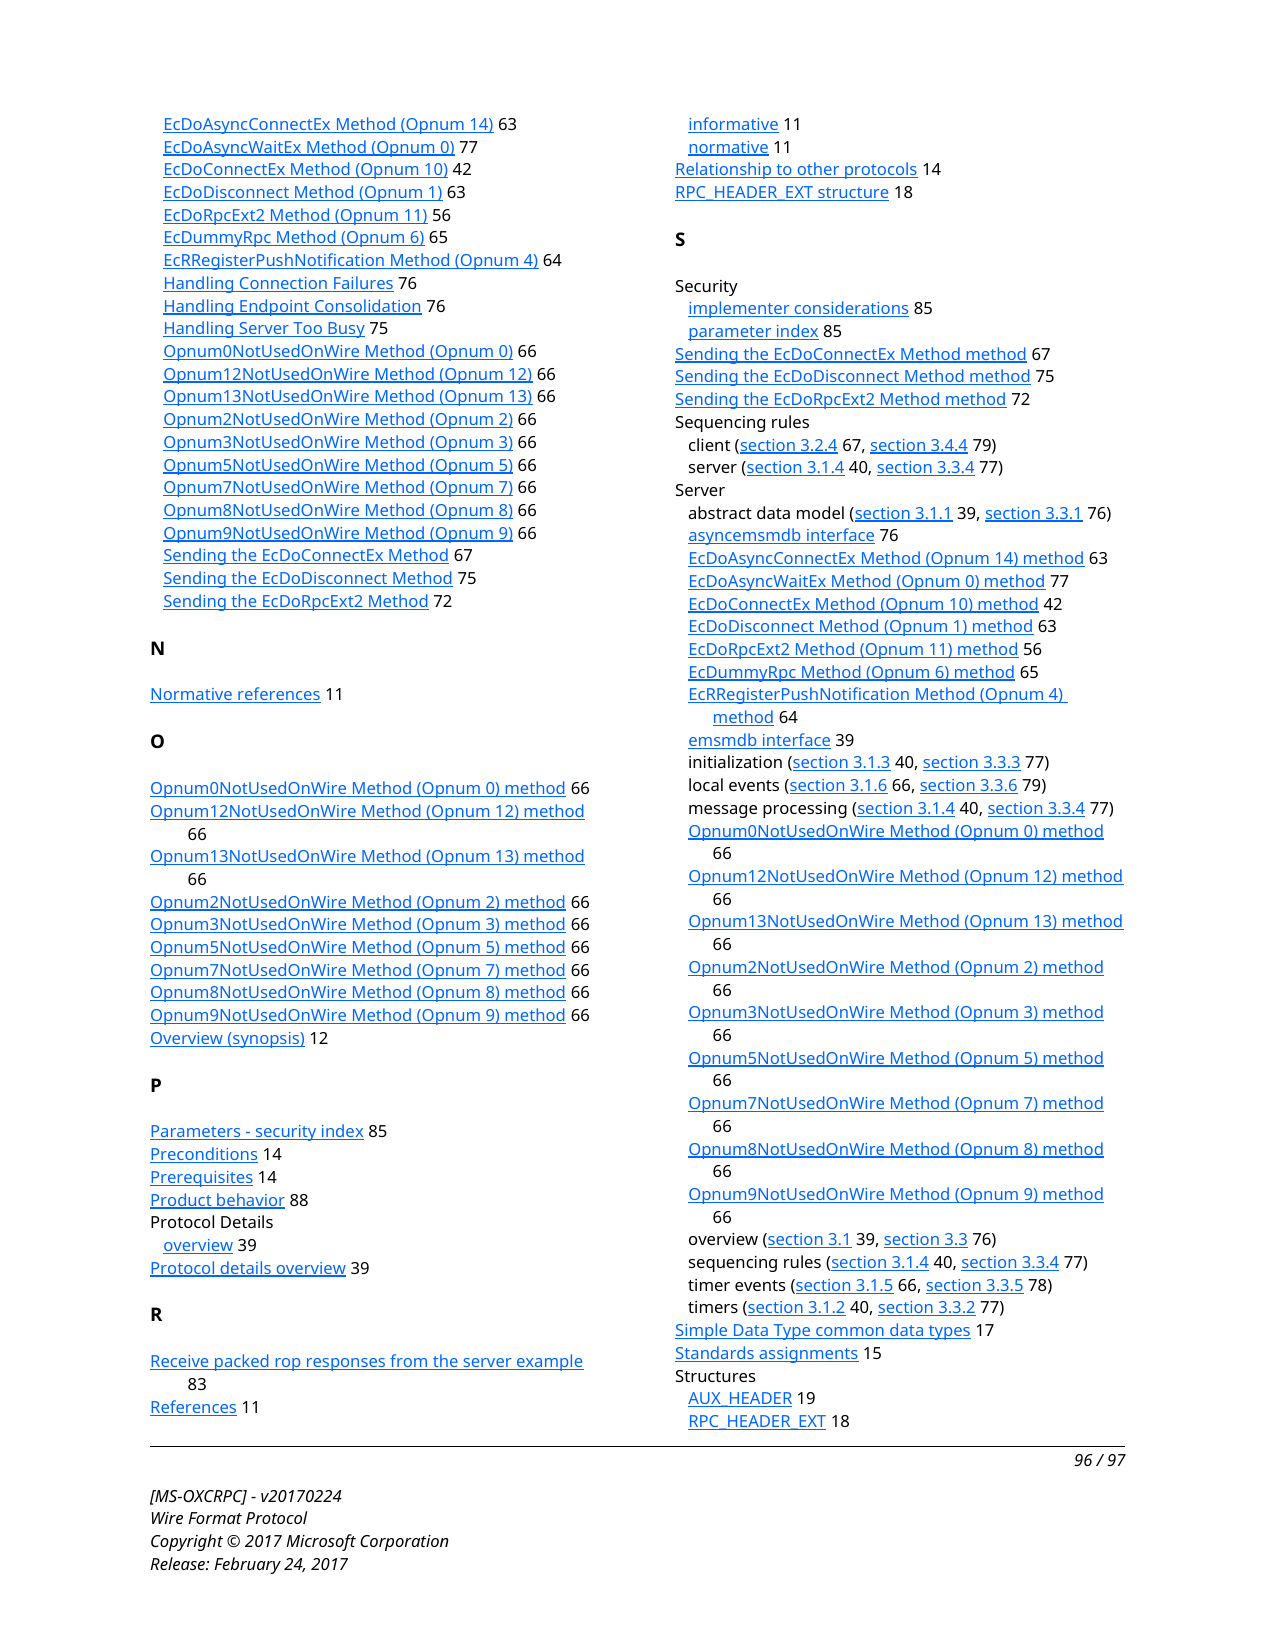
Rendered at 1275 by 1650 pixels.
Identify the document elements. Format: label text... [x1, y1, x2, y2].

text Receive packed rop responses from the server example 80 [150, 1350, 600, 1395]
text Preconditions 13 [150, 1143, 600, 1166]
text abstract data model (section 3.1.1 37, section 3.3.1 73) [675, 501, 1125, 524]
text Opnum0NotUsedOnWire Method (Opnum 0) 62 [150, 339, 600, 362]
text EcDoRpcExt2 Method (Opnum 11) 53 [150, 203, 600, 226]
text Opnum12NotUsedOnWire Method (Opnum 12) method 63 [150, 799, 600, 845]
text Handling Endpoint Consolidation 72 [150, 294, 600, 317]
text Opnum3NotUsedOnWire Method (Opnum 3) method 63 [150, 913, 600, 936]
text Prerequisites 13 [150, 1166, 600, 1188]
text Handling Server Too Busy 72 [150, 317, 600, 339]
text EcDoAsyncWaitEx Method (Opnum 0) 74 [150, 135, 600, 158]
text EcDoRpcExt2 Method (Opnum 11) method 53 [675, 638, 1125, 660]
text P [150, 1072, 600, 1097]
text Sending the EcDoDisconnect Method 72 [150, 567, 600, 589]
text Protocol Details [150, 1211, 600, 1234]
text Structures [675, 1364, 1125, 1387]
text Sending the EcDoRpcExt2 Method method 69 [675, 388, 1125, 411]
text Opnum12NotUsedOnWire Method (Opnum 12) 63 [150, 362, 600, 385]
text Opnum8NotUsedOnWire Method (Opnum 8) 63 [150, 498, 600, 521]
text sequencing rules (section 3.1.4 38, section 3.3.4 74) [675, 1251, 1125, 1273]
text Sequencing rules [675, 411, 1125, 433]
text Sending the EcDoConnectEx Method 64 [150, 544, 600, 567]
text Opnum3NotUsedOnWire Method (Opnum 3) 63 [150, 430, 600, 453]
text Opnum2NotUsedOnWire Method (Opnum 2) method 62 [675, 956, 1125, 1001]
text Parameters - security index 82 [150, 1120, 600, 1143]
text RPC_HEADER_EXT structure 17 [675, 181, 1125, 203]
text N [150, 635, 600, 660]
text EcDoAsyncConnectEx Method (Opnum 14) method 60 [675, 547, 1125, 569]
text Opnum5NotUsedOnWire Method (Opnum 5) method 63 [675, 1046, 1125, 1092]
text Opnum2NotUsedOnWire Method (Opnum 2) 62 [150, 408, 600, 430]
text EcRRegisterPushNotification Method (Opnum 4) method 61 [675, 683, 1125, 728]
text message processing (section 3.1.4 38, section 3.3.4 74) [675, 797, 1125, 819]
text normative 10 [675, 135, 1125, 158]
text Sending the EcDoDisconnect Method method 72 [675, 365, 1125, 388]
text Opnum0NotUsedOnWire Method (Opnum 0) method 62 [675, 819, 1125, 865]
text Relationship to other protocols 13 [675, 158, 1125, 181]
text Overview (synopsis) 10 [150, 1026, 600, 1049]
text parameter index 82 [675, 320, 1125, 342]
text EcDoAsyncConnectEx Method (Opnum 14) 60 [150, 112, 600, 135]
text Opnum13NotUsedOnWire Method (Opnum 13) method 63 [150, 845, 600, 890]
text Opnum13NotUsedOnWire Method (Opnum 13) 63 [150, 385, 600, 408]
text Standards assignments 14 [675, 1342, 1125, 1364]
text Opnum9NotUsedOnWire Method (Opnum 9) method 63 [150, 1004, 600, 1026]
text Opnum5NotUsedOnWire Method (Opnum 5) method 63 [150, 936, 600, 958]
text Opnum7NotUsedOnWire Method (Opnum 7) method 63 [675, 1092, 1125, 1137]
text R [150, 1302, 600, 1327]
text Opnum9NotUsedOnWire Method (Opnum 9) method 63 [675, 1183, 1125, 1228]
text EcDoDisconnect Method (Opnum 1) method 60 [675, 615, 1125, 638]
text EcDoConnectEx Method (Opnum 10) 40 [150, 158, 600, 181]
text EcDoConnectEx Method (Opnum 10) method 40 [675, 592, 1125, 615]
text EcDummyRpc Method (Opnum 6) 62 [150, 226, 600, 249]
text overview (section 3.1 37, section 3.3 73) [675, 1228, 1125, 1251]
text local events (section 3.1.6 63, section 3.3.6 75) [675, 774, 1125, 797]
text informative 10 [675, 112, 1125, 135]
text Opnum13NotUsedOnWire Method (Opnum 13) method 63 [675, 910, 1125, 956]
text emsmdb interface 37 [675, 728, 1125, 751]
text Opnum12NotUsedOnWire Method (Opnum 12) method 63 [675, 865, 1125, 910]
text Opnum0NotUsedOnWire Method (Opnum 0) method 62 [150, 777, 600, 799]
text Normative references 10 [150, 683, 600, 706]
text AUX_HEADER 17 [675, 1387, 1125, 1410]
text Opnum2NotUsedOnWire Method (Opnum 2) method 62 [150, 890, 600, 913]
text timers (section 3.1.2 38, section 3.3.2 73) [675, 1296, 1125, 1319]
text RPC_HEADER_EXT 17 [675, 1410, 1125, 1432]
text EcDoAsyncWaitEx Method (Opnum 0) method 74 [675, 569, 1125, 592]
text References 9 [150, 1395, 600, 1418]
text initialization (section 3.1.3 38, section 3.3.3 73) [675, 751, 1125, 774]
text Opnum3NotUsedOnWire Method (Opnum 3) method 63 [675, 1001, 1125, 1046]
text EcDoDisconnect Method (Opnum 1) 60 [150, 181, 600, 203]
text Simple Data Type common data types 16 [675, 1319, 1125, 1342]
text Opnum7NotUsedOnWire Method (Opnum 7) 63 [150, 476, 600, 498]
text Opnum7NotUsedOnWire Method (Opnum 7) method 63 [150, 958, 600, 981]
text Security [675, 274, 1125, 297]
text Handling Connection Failures 72 [150, 271, 600, 294]
text O [150, 728, 600, 754]
text server (section 3.1.4 38, section 3.3.4 74) [675, 456, 1125, 479]
text EcRRegisterPushNotification Method (Opnum 4) 61 [150, 249, 600, 271]
text Opnum5NotUsedOnWire Method (Opnum 5) 63 [150, 453, 600, 476]
text Server [675, 479, 1125, 501]
text Sending the EcDoConnectEx Method method 64 [675, 342, 1125, 365]
text Opnum8NotUsedOnWire Method (Opnum 8) method 63 [675, 1137, 1125, 1183]
text Sending the EcDoRpcExt2 Method 69 [150, 589, 600, 612]
text asyncemsmdb interface 73 [675, 524, 1125, 547]
text client (section 3.2.4 64, section 3.4.4 75) [675, 433, 1125, 456]
text Opnum9NotUsedOnWire Method (Opnum 9) 63 [150, 521, 600, 544]
text EcDummyRpc Method (Opnum 6) method 62 [675, 660, 1125, 683]
text implementer considerations 82 [675, 297, 1125, 320]
text Protocol details overview 37 [150, 1256, 600, 1279]
text S [675, 226, 1125, 252]
text Opnum8NotUsedOnWire Method (Opnum 8) method 63 [150, 981, 600, 1004]
text Product behavior 85 [150, 1188, 600, 1211]
text timer events (section 3.1.5 63, section 3.3.5 75) [675, 1273, 1125, 1296]
text overview 37 [150, 1234, 600, 1256]
